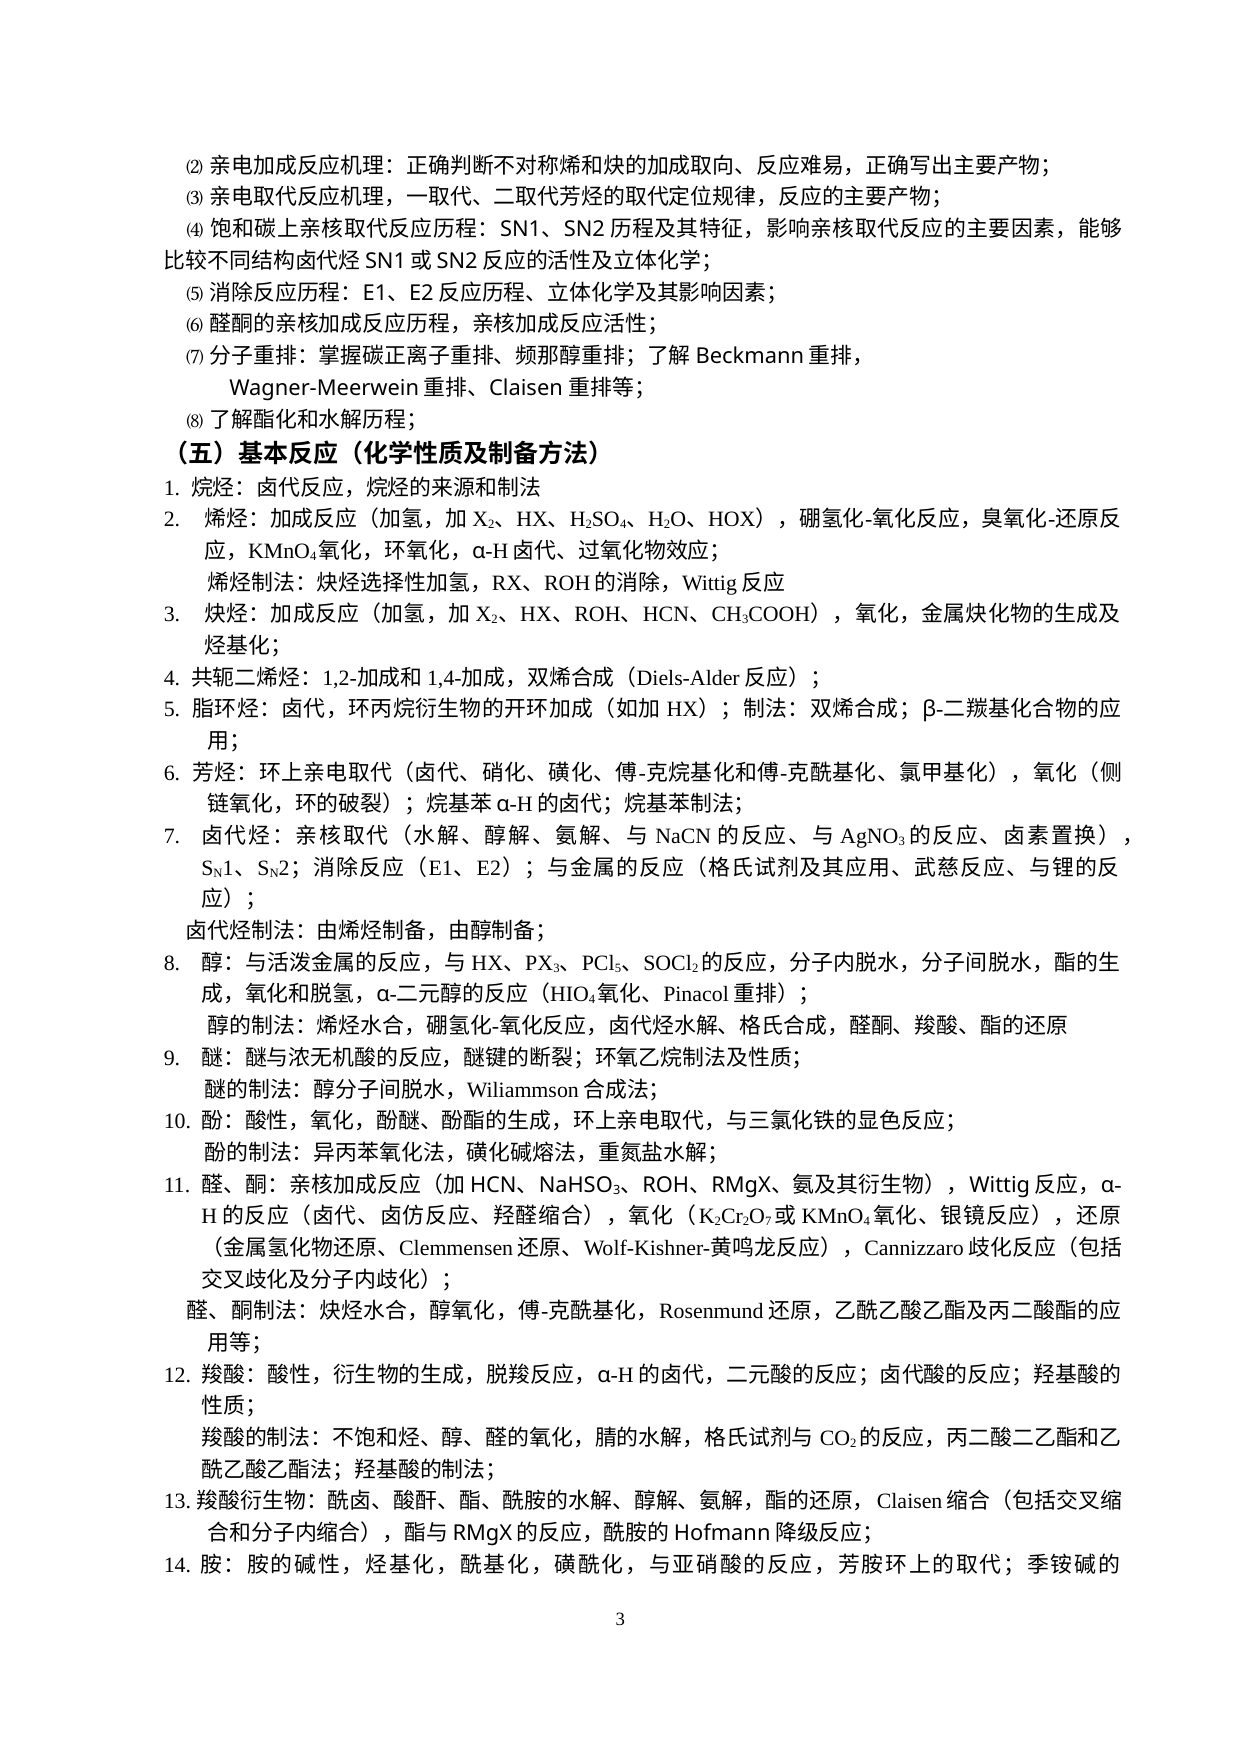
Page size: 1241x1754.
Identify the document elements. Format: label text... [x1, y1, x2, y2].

text 1. 烷烃：卤代反应，烷烃的来源和制法 [163, 469, 1122, 501]
text 卤代烃制法：由烯烃制备，由醇制备； [163, 913, 1122, 945]
text 4. 共轭二烯烃：1,2-加成和1,4-加成，双烯合成（Diels-Alder反应）； [163, 659, 1122, 691]
text 5. 脂环烃：卤代，环丙烷衍生物的开环加成（如加HX）；制法：双烯合成；β-二羰基化合物的应用； [163, 691, 1122, 755]
list 醛、酮：亲核加成反应（加HCN、NaHSO3、ROH、RMgX、氨及其衍生物），Wittig反应，α-H的反应（卤代、卤仿反应、羟醛缩合），氧化（K2Cr2O7或KMnO4氧化、银镜反应），还原（金属氢化物还原、Clemmensen还原、Wolf-Kishner-黄鸣龙反应），Cannizzaro歧化反应（包括交叉歧化及分子内歧化）； [163, 1167, 1122, 1293]
text ⑶ 亲电取代反应机理，一取代、二取代芳烃的取代定位规律，反应的主要产物； [163, 179, 1122, 211]
text ⑺ 分子重排：掌握碳正离子重排、频那醇重排；了解 Beckmann重排， [163, 338, 1122, 370]
text 羧酸的制法：不饱和烃、醇、醛的氧化，腈的水解，格氏试剂与CO2的反应，丙二酸二乙酯和乙酰乙酸乙酯法；羟基酸的制法； [201, 1420, 1122, 1483]
list 烯烃：加成反应（加氢，加X2、HX、H2SO4、H2O、HOX），硼氢化-氧化反应，臭氧化-还原反应，KMnO4氧化，环氧化，α-H卤代、过氧化物效应； [163, 501, 1122, 564]
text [163, 1547, 1122, 1578]
text Wagner-Meerwein重排、Claisen 重排等； [163, 370, 1122, 402]
list 炔烃：加成反应（加氢，加X2、HX、ROH、HCN、CH3COOH），氧化，金属炔化物的生成及烃基化； [163, 596, 1122, 659]
text ⑹ 醛酮的亲核加成反应历程，亲核加成反应活性； [163, 306, 1122, 338]
text ⑸ 消除反应历程：E1、E2反应历程、立体化学及其影响因素； [163, 274, 1122, 306]
text 6. 芳烃：环上亲电取代（卤代、硝化、磺化、傅-克烷基化和傅-克酰基化、氯甲基化），氧化（侧链氧化，环的破裂）；烷基苯α-H的卤代；烷基苯制法； [163, 755, 1122, 818]
list 醇：与活泼金属的反应，与HX、PX3、PCl5、SOCl2的反应，分子内脱水，分子间脱水，酯的生成，氧化和脱氢，α-二元醇的反应（HIO4氧化、Pinacol重排）； [163, 945, 1122, 1008]
text 醇的制法：烯烃水合，硼氢化-氧化反应，卤代烃水解、格氏合成，醛酮、羧酸、酯的还原 [207, 1008, 1122, 1040]
text 醛、酮制法：炔烃水合，醇氧化，傅-克酰基化，Rosenmund还原，乙酰乙酸乙酯及丙二酸酯的应用等； [163, 1293, 1122, 1357]
list 羧酸：酸性，衍生物的生成，脱羧反应，α-H的卤代，二元酸的反应；卤代酸的反应；羟基酸的性质； [163, 1357, 1122, 1420]
text ⑷ 饱和碳上亲核取代反应历程：SN1、SN2历程及其特征，影响亲核取代反应的主要因素，能够比较不同结构卤代烃SN1或SN2反应的活性及立体化学； [163, 211, 1122, 274]
text 酚的制法：异丙苯氧化法，磺化碱熔法，重氮盐水解； [204, 1135, 1122, 1167]
text ⑻ 了解酯化和水解历程； [163, 402, 1122, 433]
text 烯烃制法：炔烃选择性加氢，RX、ROH的消除，Wittig反应 [163, 564, 1122, 596]
list 卤代烃：亲核取代（水解、醇解、氨解、与NaCN的反应、与AgNO3的反应、卤素置换），SN1、SN2；消除反应（E1、E2）；与金属的反应（格氏试剂及其应用、武慈反应、与锂的反应）； [163, 818, 1122, 913]
text 醚的制法：醇分子间脱水，Wiliammson合成法； [204, 1072, 1122, 1103]
list 醚：醚与浓无机酸的反应，醚键的断裂；环氧乙烷制法及性质； [163, 1040, 1122, 1072]
list 酚：酸性，氧化，酚醚、酚酯的生成，环上亲电取代，与三氯化铁的显色反应； [163, 1103, 1122, 1135]
text 13. 羧酸衍生物：酰卤、酸酐、酯、酰胺的水解、醇解、氨解，酯的还原，Claisen缩合（包括交叉缩合和分子内缩合），酯与RMgX的反应，酰胺的Hofmann降级反应； [163, 1483, 1122, 1547]
text （五）基本反应（化学性质及制备方法） [163, 433, 1122, 469]
text ⑵ 亲电加成反应机理：正确判断不对称烯和炔的加成取向、反应难易，正确写出主要产物； [163, 148, 1122, 179]
